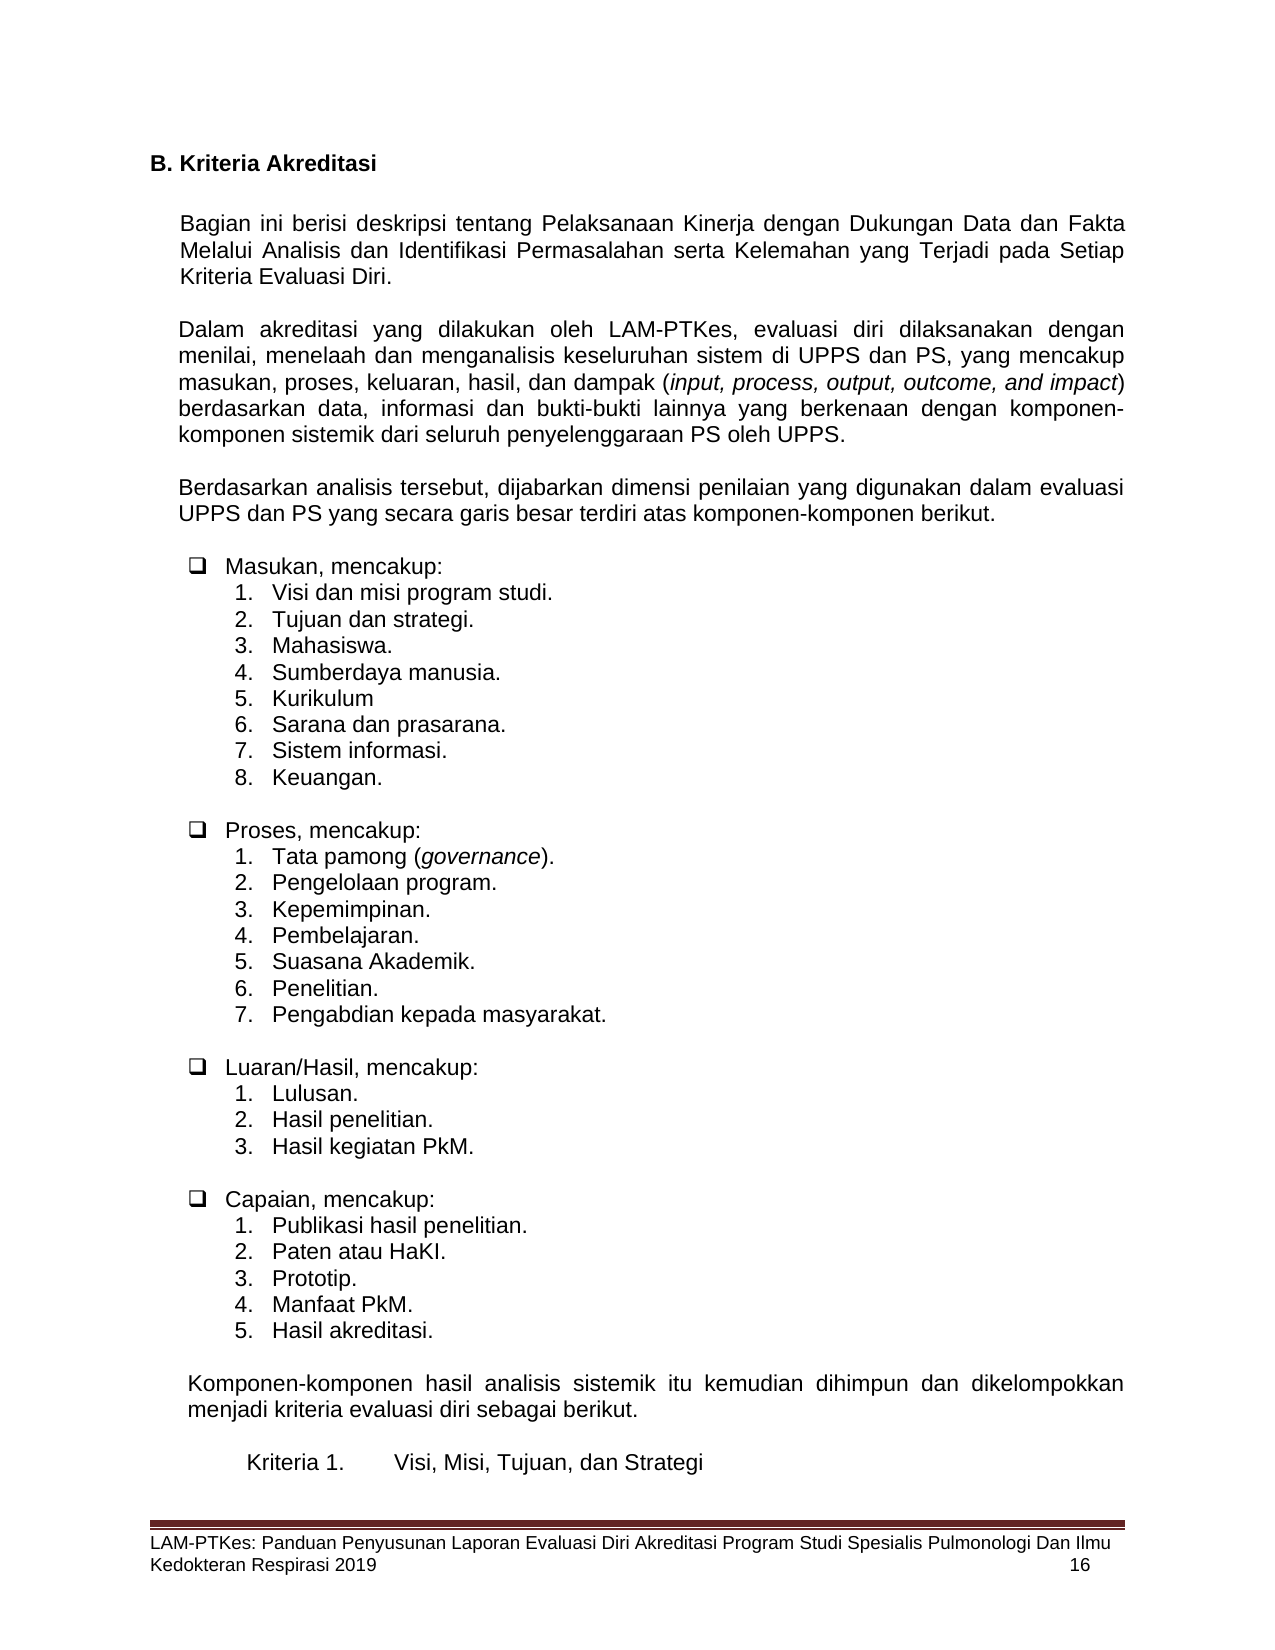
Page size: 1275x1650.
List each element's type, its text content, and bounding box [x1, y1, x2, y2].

list Kurikulum [234, 685, 1125, 711]
list Prototip. [234, 1264, 1125, 1291]
list Capaian, mencakup: [187, 1186, 1125, 1212]
list Sistem informasi. [234, 737, 1125, 764]
list Kepemimpinan. [234, 896, 1125, 922]
list Tujuan dan strategi. [234, 606, 1125, 632]
list Visi dan misi program studi. [234, 579, 1125, 606]
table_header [235, 1449, 383, 1500]
list Penelitian. [234, 975, 1125, 1001]
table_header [383, 1449, 1062, 1500]
text Komponen-komponen hasil analisis sistemik itu kemudian dihimpun dan dikelompokkan menjadi kriteria evaluasi diri sebagai berikut. [187, 1370, 1125, 1423]
list Lulusan. [234, 1080, 1125, 1106]
list Keuangan. [234, 764, 1125, 790]
list Suasana Akademik. [234, 948, 1125, 975]
list Sumberdaya manusia. [234, 658, 1125, 685]
list Hasil kegiatan PkM. [234, 1133, 1125, 1159]
subtitle B. Kriteria Akreditasi [150, 150, 1125, 176]
list Hasil akreditasi. [234, 1317, 1125, 1344]
list Pembelajaran. [234, 922, 1125, 948]
list Paten atau HaKI. [234, 1238, 1125, 1264]
list Sarana dan prasarana. [234, 711, 1125, 737]
text Berdasarkan analisis tersebut, dijabarkan dimensi penilaian yang digunakan dalam evaluasi UPPS dan PS yang secara garis besar terdiri atas komponen-komponen berikut. [178, 474, 1125, 527]
list Pengabdian kepada masyarakat. [234, 1001, 1125, 1027]
list Publikasi hasil penelitian. [234, 1212, 1125, 1238]
list Manfaat PkM. [234, 1291, 1125, 1317]
list Luaran/Hasil, mencakup: [187, 1054, 1125, 1080]
list Pengelolaan program. [234, 869, 1125, 896]
list Hasil penelitian. [234, 1106, 1125, 1133]
list Proses, mencakup: [187, 817, 1125, 843]
text Dalam akreditasi yang dilakukan oleh LAM-PTKes, evaluasi diri dilaksanakan dengan menilai, menelaah dan menganalisis keseluruhan sistem di UPPS dan PS, yang mencakup masukan, proses, keluaran, hasil, dan dampak (input, process, output, outcome, and impact) berdasarkan data, informasi dan bukti-bukti lainnya yang berkenaan dengan komponen-komponen sistemik dari seluruh penyelenggaraan PS oleh UPPS. [178, 316, 1125, 448]
list Mahasiswa. [234, 632, 1125, 658]
list Tata pamong (governance). [234, 843, 1125, 869]
text Bagian ini berisi deskripsi tentang Pelaksanaan Kinerja dengan Dukungan Data dan Fakta Melalui Analisis dan Identifikasi Permasalahan serta Kelemahan yang Terjadi pada Setiap Kriteria Evaluasi Diri. [179, 210, 1125, 289]
list Masukan, mencakup: [187, 553, 1125, 579]
